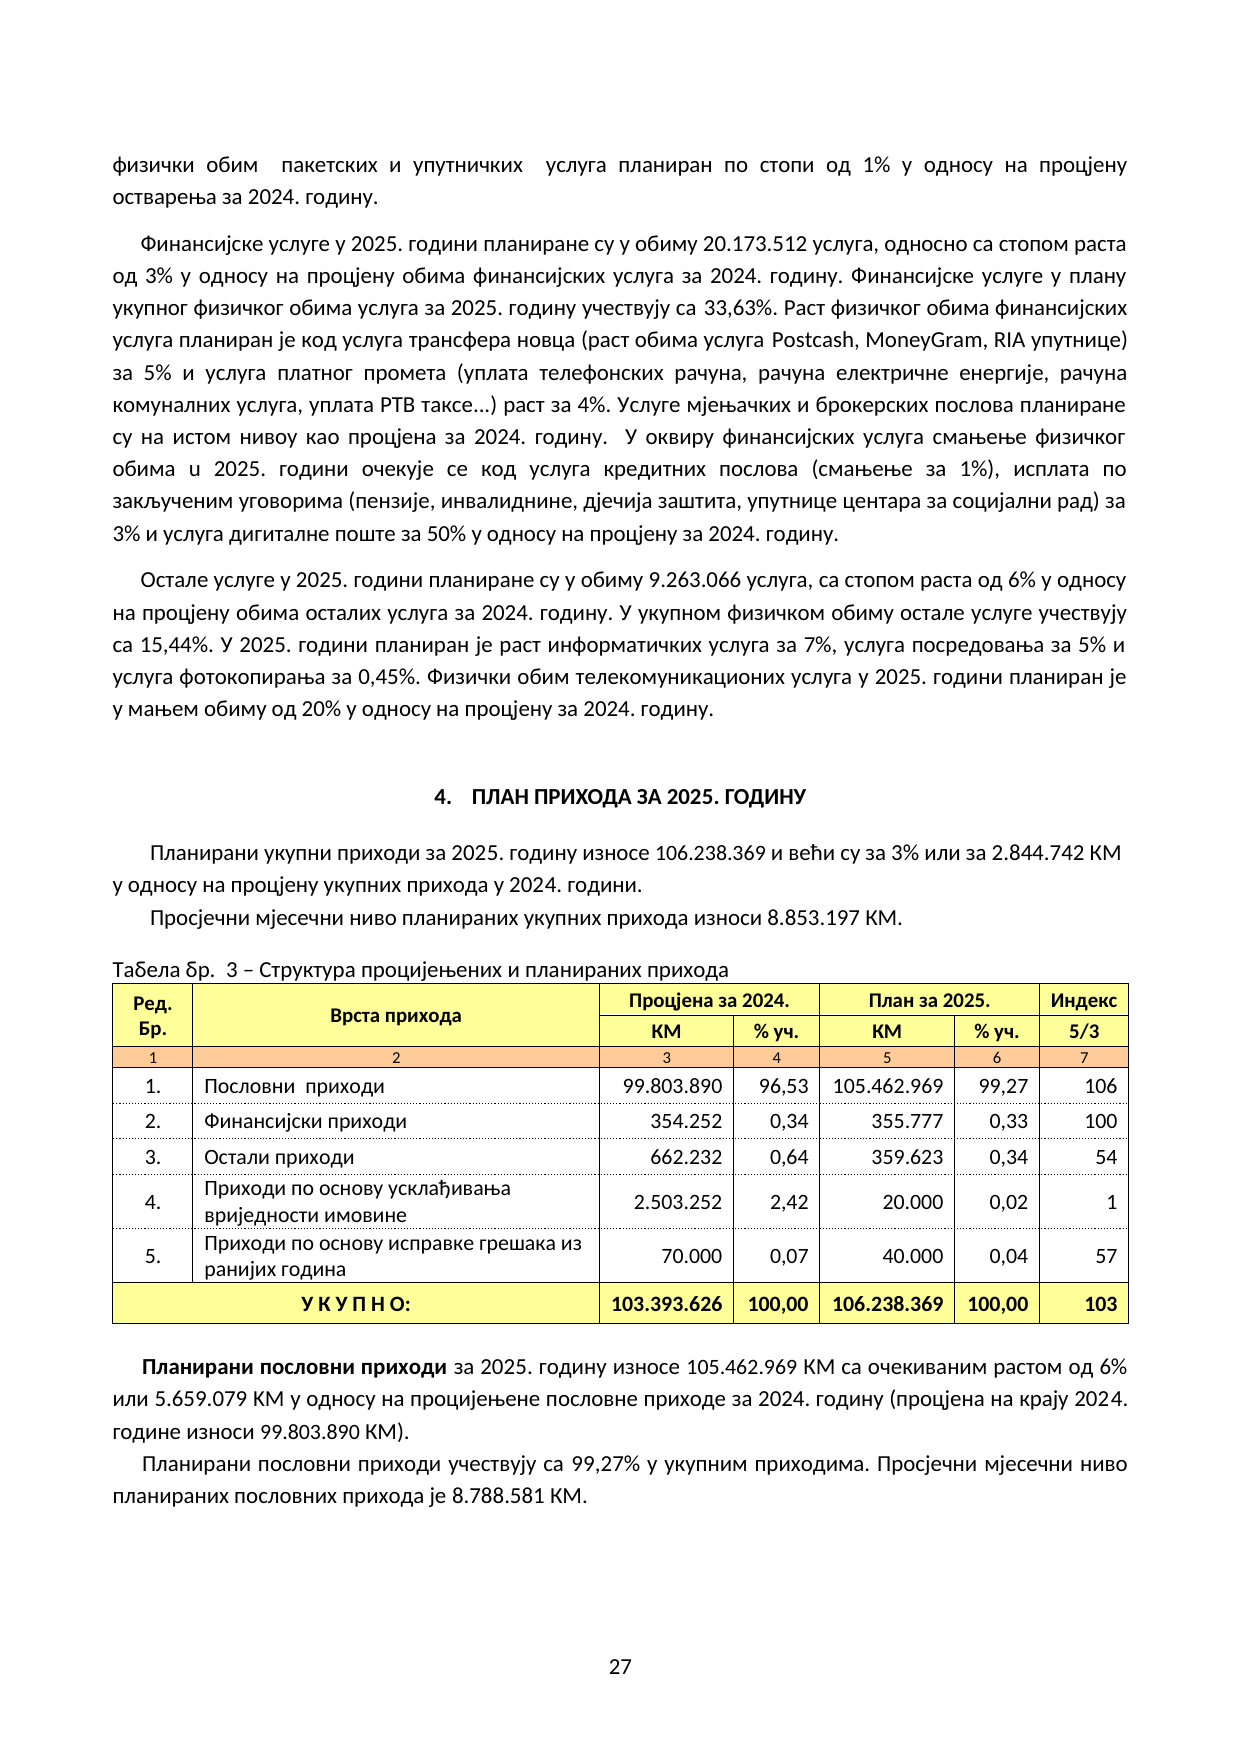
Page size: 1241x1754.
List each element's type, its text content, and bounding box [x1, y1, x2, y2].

table_cell 3. [113, 1138, 192, 1173]
text Планирани пословни приходи за 2025. годину износе 105.462.969 КМ са очекиваним растом од 6% или 5.659.079 KM у односу на процијењене пословне приходе за 2024. годину (процјена на крају 2024. године износи 99.803.890 КМ). [112, 1352, 1128, 1445]
table_cell 3 [600, 1047, 733, 1067]
table_cell 96,53 [734, 1068, 819, 1103]
table_cell Приходи по основу усклађивања вриједности имовине [193, 1174, 599, 1228]
table_cell 100,00 [955, 1283, 1039, 1323]
table_cell 662.232 [600, 1138, 733, 1173]
table_cell 1. [113, 1068, 192, 1103]
table_cell Приходи по основу исправке грешака из ранијих година [193, 1228, 599, 1282]
table_cell 106 [1040, 1068, 1128, 1103]
text Планирани пословни приходи учествују са 99,27% у укупним приходима. Просјечни мјесечни ниво планираних пословних прихода је 8.788.581 КМ. [112, 1449, 1128, 1509]
table_cell Финансијски приходи [193, 1103, 599, 1138]
table_cell Пословни приходи [193, 1068, 599, 1103]
subtitle ПЛАН ПРИХОДА ЗА 2025. ГОДИНУ [112, 782, 1128, 810]
table_cell 0,34 [734, 1103, 819, 1138]
table_cell 40.000 [820, 1228, 954, 1282]
table_cell 99,27 [955, 1068, 1039, 1103]
table_cell 354.252 [600, 1103, 733, 1138]
table_header Ред. Бр. [113, 984, 192, 1046]
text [112, 150, 1128, 210]
table_cell % уч. [734, 1016, 819, 1046]
table_cell 0,02 [955, 1174, 1039, 1228]
table_header Индекс [1040, 984, 1128, 1014]
table_cell 99.803.890 [600, 1068, 733, 1103]
table_cell 103 [1040, 1283, 1128, 1323]
table_cell 106.238.369 [820, 1283, 954, 1323]
table_cell 1 [113, 1047, 192, 1067]
table_cell 70.000 [600, 1228, 733, 1282]
table_cell 5 [820, 1047, 954, 1067]
table_cell Остали приходи [193, 1138, 599, 1173]
table_cell 0,07 [734, 1228, 819, 1282]
table_header Врста прихода [193, 984, 599, 1046]
table_cell 54 [1040, 1138, 1128, 1173]
table_cell 0,34 [955, 1138, 1039, 1173]
table_header Процјена за 2024. [600, 984, 819, 1014]
table_cell 6 [955, 1047, 1039, 1067]
table_cell 5/3 [1040, 1016, 1128, 1046]
table_cell 5. [113, 1228, 192, 1282]
table_cell 105.462.969 [820, 1068, 954, 1103]
table_cell 103.393.626 [600, 1283, 733, 1323]
table_cell 4 [734, 1047, 819, 1067]
table_cell 0,64 [734, 1138, 819, 1173]
table_cell КМ [820, 1016, 954, 1046]
table_cell 1 [1040, 1174, 1128, 1228]
table_cell У К У П Н О: [113, 1283, 599, 1323]
table_cell % уч. [955, 1016, 1039, 1046]
table_cell 2 [193, 1047, 599, 1067]
table_cell 2. [113, 1103, 192, 1138]
text Просјечни мјесечни ниво планираних укупних прихода износи 8.853.197 КМ. [112, 903, 1128, 931]
table_cell 100,00 [734, 1283, 819, 1323]
text Финансијске услуге у 2025. години планиране су у обиму 20.173.512 услуга, односно са стопом раста од 3% у односу на процјену обима финансијских услуга за 2024. годину. Финансијске услуге у плану укупног физичког обима услуга за 2025. годину учествују са 33,63%. Раст физичког обима финансијских услуга планиран је код услуга трансфера новца (раст обима услуга Postcash, MoneyGram, RIA упутницe) за 5% и услуга платног промета (уплата телефонских рачуна, рачуна електричне енергије, рачуна комуналних услуга, уплата РТВ таксе...) раст за 4%. Услуге мјењачких и брокерских послова планиране су на истом нивоу као процјена за 2024. годину. У оквиру финансијских услуга смањење физичког обима u 2025. години очекује се код услуга кредитних послова (смањење за 1%), исплата по закљученим уговорима (пензије, инвалиднине, дјечија заштита, упутнице центара за социјални рад) за 3% и услуга дигиталне поште за 50% у односу на процјену за 2024. годину. [112, 229, 1128, 547]
table_cell 4. [113, 1174, 192, 1228]
table_cell 7 [1040, 1047, 1128, 1067]
table_cell 100 [1040, 1103, 1128, 1138]
table_cell КМ [600, 1016, 733, 1046]
table_cell 2.503.252 [600, 1174, 733, 1228]
text Табела бр. 3 – Структурa процијењених и планираних прихода [112, 955, 1128, 983]
table_cell 0,33 [955, 1103, 1039, 1138]
table_cell 355.777 [820, 1103, 954, 1138]
table_cell 0,04 [955, 1228, 1039, 1282]
table_cell 359.623 [820, 1138, 954, 1173]
table_cell 2,42 [734, 1174, 819, 1228]
text Остале услуге у 2025. години планиране су у обиму 9.263.066 услуга, са стопом раста од 6% у односу на процјену обима осталих услуга за 2024. годину. У укупном физичком обиму остале услуге учествују са 15,44%. У 2025. години планиран је раст информатичких услуга за 7%, услуга посредовања за 5% и услуга фотокопирања за 0,45%. Физички обим телекомуникационих услуга у 2025. години планиран је у мањем обиму од 20% у односу на процјену за 2024. годину. [112, 565, 1128, 722]
table_cell 57 [1040, 1228, 1128, 1282]
table_header План за 2025. [820, 984, 1039, 1014]
table_cell 20.000 [820, 1174, 954, 1228]
text Планирани укупни приходи за 2025. годину износе 106.238.369 и већи су за 3% или за 2.844.742 КМ у односу на процјену укупних прихода у 2024. години. [112, 838, 1128, 899]
